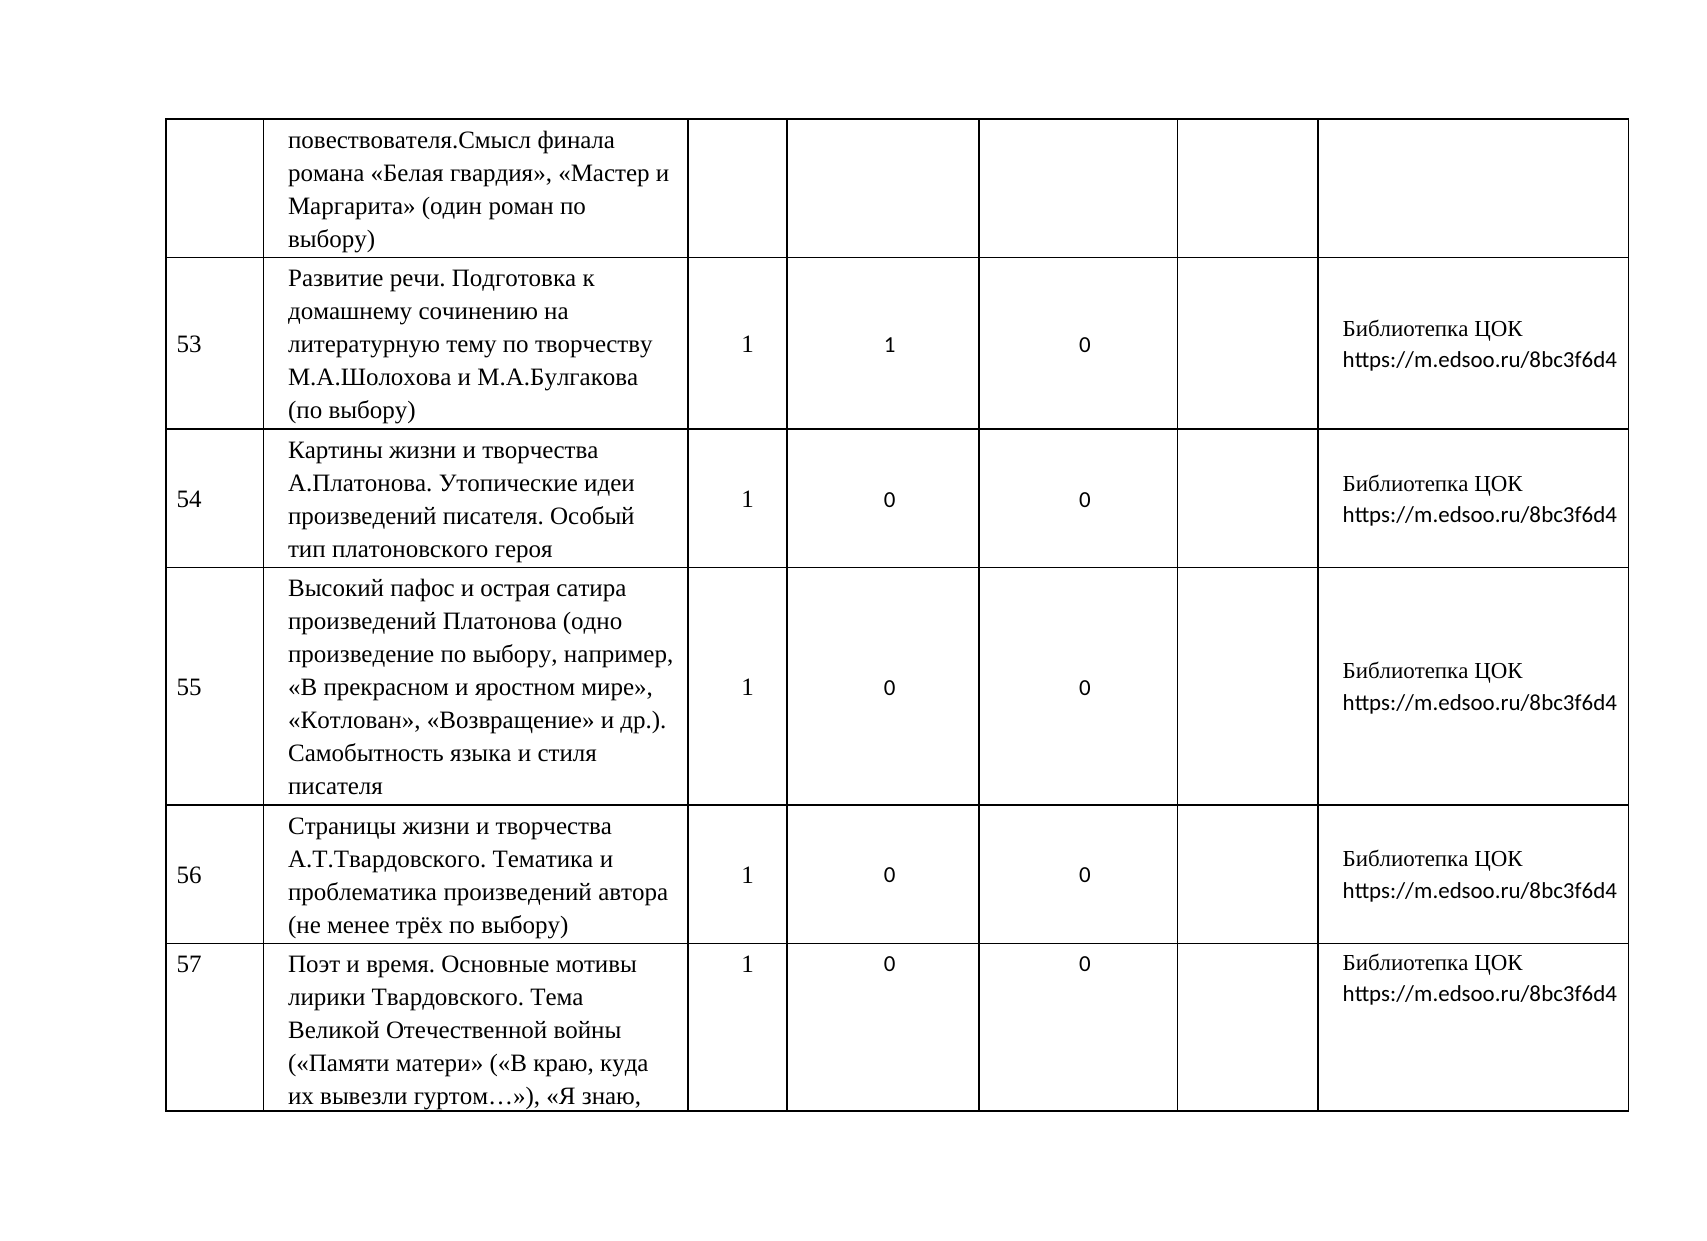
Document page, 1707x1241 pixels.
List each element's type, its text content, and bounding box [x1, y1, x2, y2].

table_cell 0 [788, 430, 978, 566]
table_cell [1178, 258, 1317, 428]
table_cell 0 [980, 568, 1177, 804]
table_cell 56 [167, 806, 263, 942]
table_cell 54 [167, 430, 263, 566]
table_cell 1 [689, 258, 786, 428]
table_cell 0 [788, 120, 978, 257]
table_cell 0 [980, 258, 1177, 428]
table_cell 0 [980, 806, 1177, 942]
table_cell 0 [980, 944, 1177, 1110]
table_cell [1178, 430, 1317, 566]
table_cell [264, 944, 687, 1110]
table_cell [1319, 944, 1628, 1110]
table_cell 1 [689, 120, 786, 257]
table_cell [1178, 568, 1317, 804]
table_cell Библиотепка ЦОК https://m.edsoo.ru/8bc3f6d4 [1319, 258, 1628, 428]
table_cell 57 [167, 944, 263, 1110]
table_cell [1319, 120, 1628, 257]
table_cell 1 [689, 568, 786, 804]
table_cell 1 [788, 258, 978, 428]
table_cell 1 [689, 944, 786, 1110]
table_cell 0 [980, 430, 1177, 566]
table_cell [1178, 120, 1317, 257]
table_cell 0 [788, 806, 978, 942]
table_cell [264, 120, 687, 257]
table_cell Библиотепка ЦОК https://m.edsoo.ru/8bc3f6d4 [1319, 568, 1628, 804]
table_cell Библиотепка ЦОК https://m.edsoo.ru/8bc3f6d4 [1319, 806, 1628, 942]
table_cell Страницы жизни и творчества А.Т.Твардовского. Тематика и проблематика произведений автора (не менее трёх по выбору) [264, 806, 687, 942]
table_cell 53 [167, 258, 263, 428]
table_cell 1 [689, 430, 786, 566]
table_cell 0 [788, 568, 978, 804]
table_cell 0 [980, 120, 1177, 257]
table_cell 55 [167, 568, 263, 804]
table_cell Высокий пафос и острая сатира произведений Платонова (одно произведение по выбору, например, «В прекрасном и яростном мире», «Котлован», «Возвращение» и др.). Самобытность языка и стиля писателя [264, 568, 687, 804]
table_cell Картины жизни и творчества А.Платонова. Утопические идеи произведений писателя. Особый тип платоновского героя [264, 430, 687, 566]
table_cell 0 [788, 944, 978, 1110]
table_cell Развитие речи. Подготовка к домашнему сочинению на литературную тему по творчеству М.А.Шолохова и М.А.Булгакова (по выбору) [264, 258, 687, 428]
table_cell 1 [689, 806, 786, 942]
table_cell Библиотепка ЦОК https://m.edsoo.ru/8bc3f6d4 [1319, 430, 1628, 566]
table_cell [1178, 806, 1317, 942]
table_cell 52 [167, 120, 263, 257]
table_cell [1178, 944, 1317, 1110]
